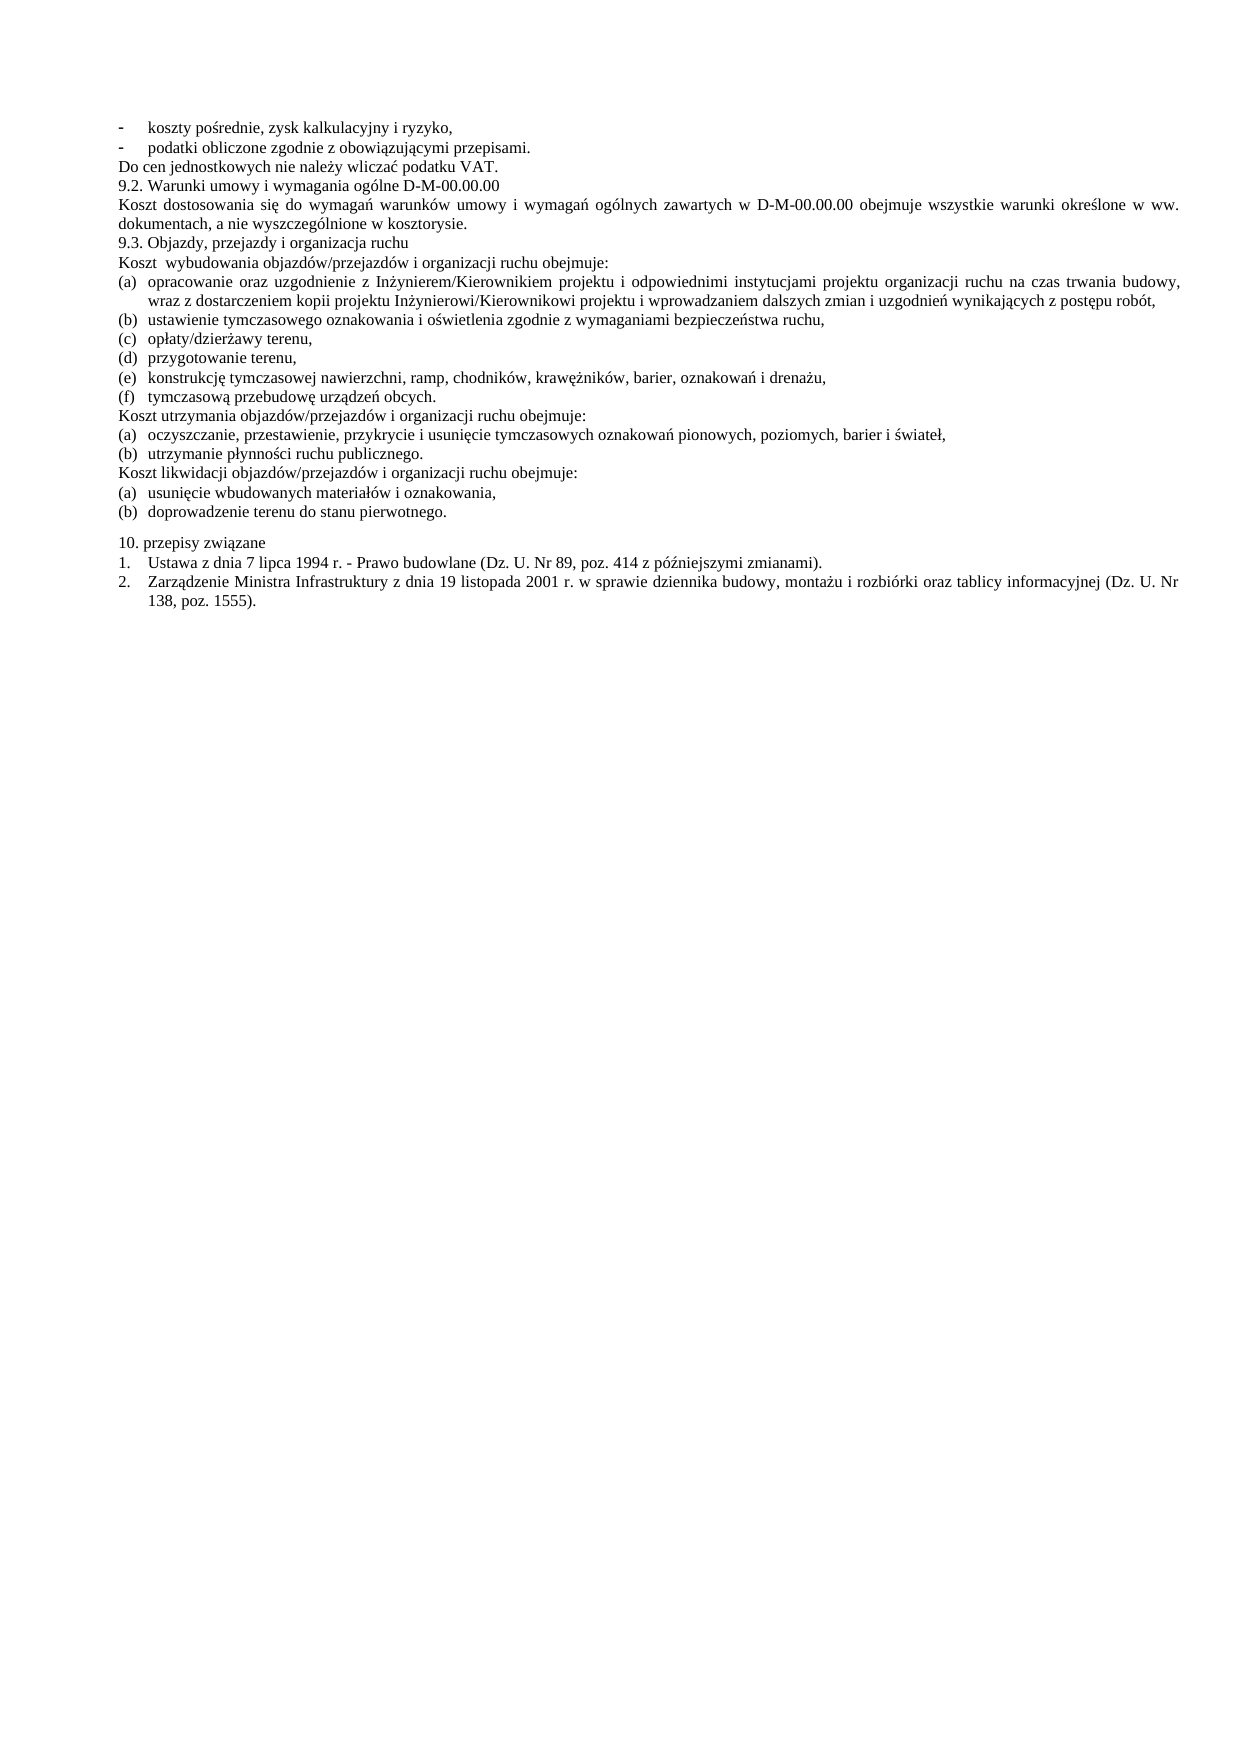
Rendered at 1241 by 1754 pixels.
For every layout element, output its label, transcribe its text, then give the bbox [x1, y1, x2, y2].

list doprowadzenie terenu do stanu pierwotnego. [118, 502, 1181, 521]
list przygotowanie terenu, [118, 348, 1181, 367]
text Do cen jednostkowych nie należy wliczać podatku VAT. [118, 157, 1181, 176]
text Koszt likwidacji objazdów/przejazdów i organizacji ruchu obejmuje: [118, 463, 1181, 482]
list Ustawa z dnia 7 lipca 1994 r. - Prawo budowlane (Dz. U. Nr 89, poz. 414 z późniejszymi zmianami). [118, 552, 1181, 572]
list koszty pośrednie, zysk kalkulacyjny i ryzyko, [118, 118, 1181, 137]
list oczyszczanie, przestawienie, przykrycie i usunięcie tymczasowych oznakowań pionowych, poziomych, barier i świateł, [118, 425, 1181, 444]
text Koszt wybudowania objazdów/przejazdów i organizacji ruchu obejmuje: [118, 252, 1181, 272]
text 10. przepisy związane [118, 533, 1181, 552]
list podatki obliczone zgodnie z obowiązującymi przepisami. [118, 137, 1181, 157]
list usunięcie wbudowanych materiałów i oznakowania, [118, 482, 1181, 502]
list opłaty/dzierżawy terenu, [118, 329, 1181, 348]
text Koszt utrzymania objazdów/przejazdów i organizacji ruchu obejmuje: [118, 406, 1181, 425]
text 9.3. Objazdy, przejazdy i organizacja ruchu [118, 233, 1181, 252]
list utrzymanie płynności ruchu publicznego. [118, 444, 1181, 463]
list tymczasową przebudowę urządzeń obcych. [118, 387, 1181, 406]
list opracowanie oraz uzgodnienie z Inżynierem/Kierownikiem projektu i odpowiednimi instytucjami projektu organizacji ruchu na czas trwania budowy, wraz z dostarczeniem kopii projektu Inżynierowi/Kierownikowi projektu i wprowadzaniem dalszych zmian i uzgodnień wynikających z postępu robót, [118, 272, 1181, 310]
text Koszt dostosowania się do wymagań warunków umowy i wymagań ogólnych zawartych w D-M-00.00.00 obejmuje wszystkie warunki określone w ww. dokumentach, a nie wyszczególnione w kosztorysie. [118, 195, 1181, 233]
text 9.2. Warunki umowy i wymagania ogólne D-M-00.00.00 [118, 176, 1181, 195]
list konstrukcję tymczasowej nawierzchni, ramp, chodników, krawężników, barier, oznakowań i drenażu, [118, 367, 1181, 387]
list ustawienie tymczasowego oznakowania i oświetlenia zgodnie z wymaganiami bezpieczeństwa ruchu, [118, 310, 1181, 329]
list Zarządzenie Ministra Infrastruktury z dnia 19 listopada 2001 r. w sprawie dziennika budowy, montażu i rozbiórki oraz tablicy informacyjnej (Dz. U. Nr 138, poz. 1555). [118, 572, 1181, 610]
